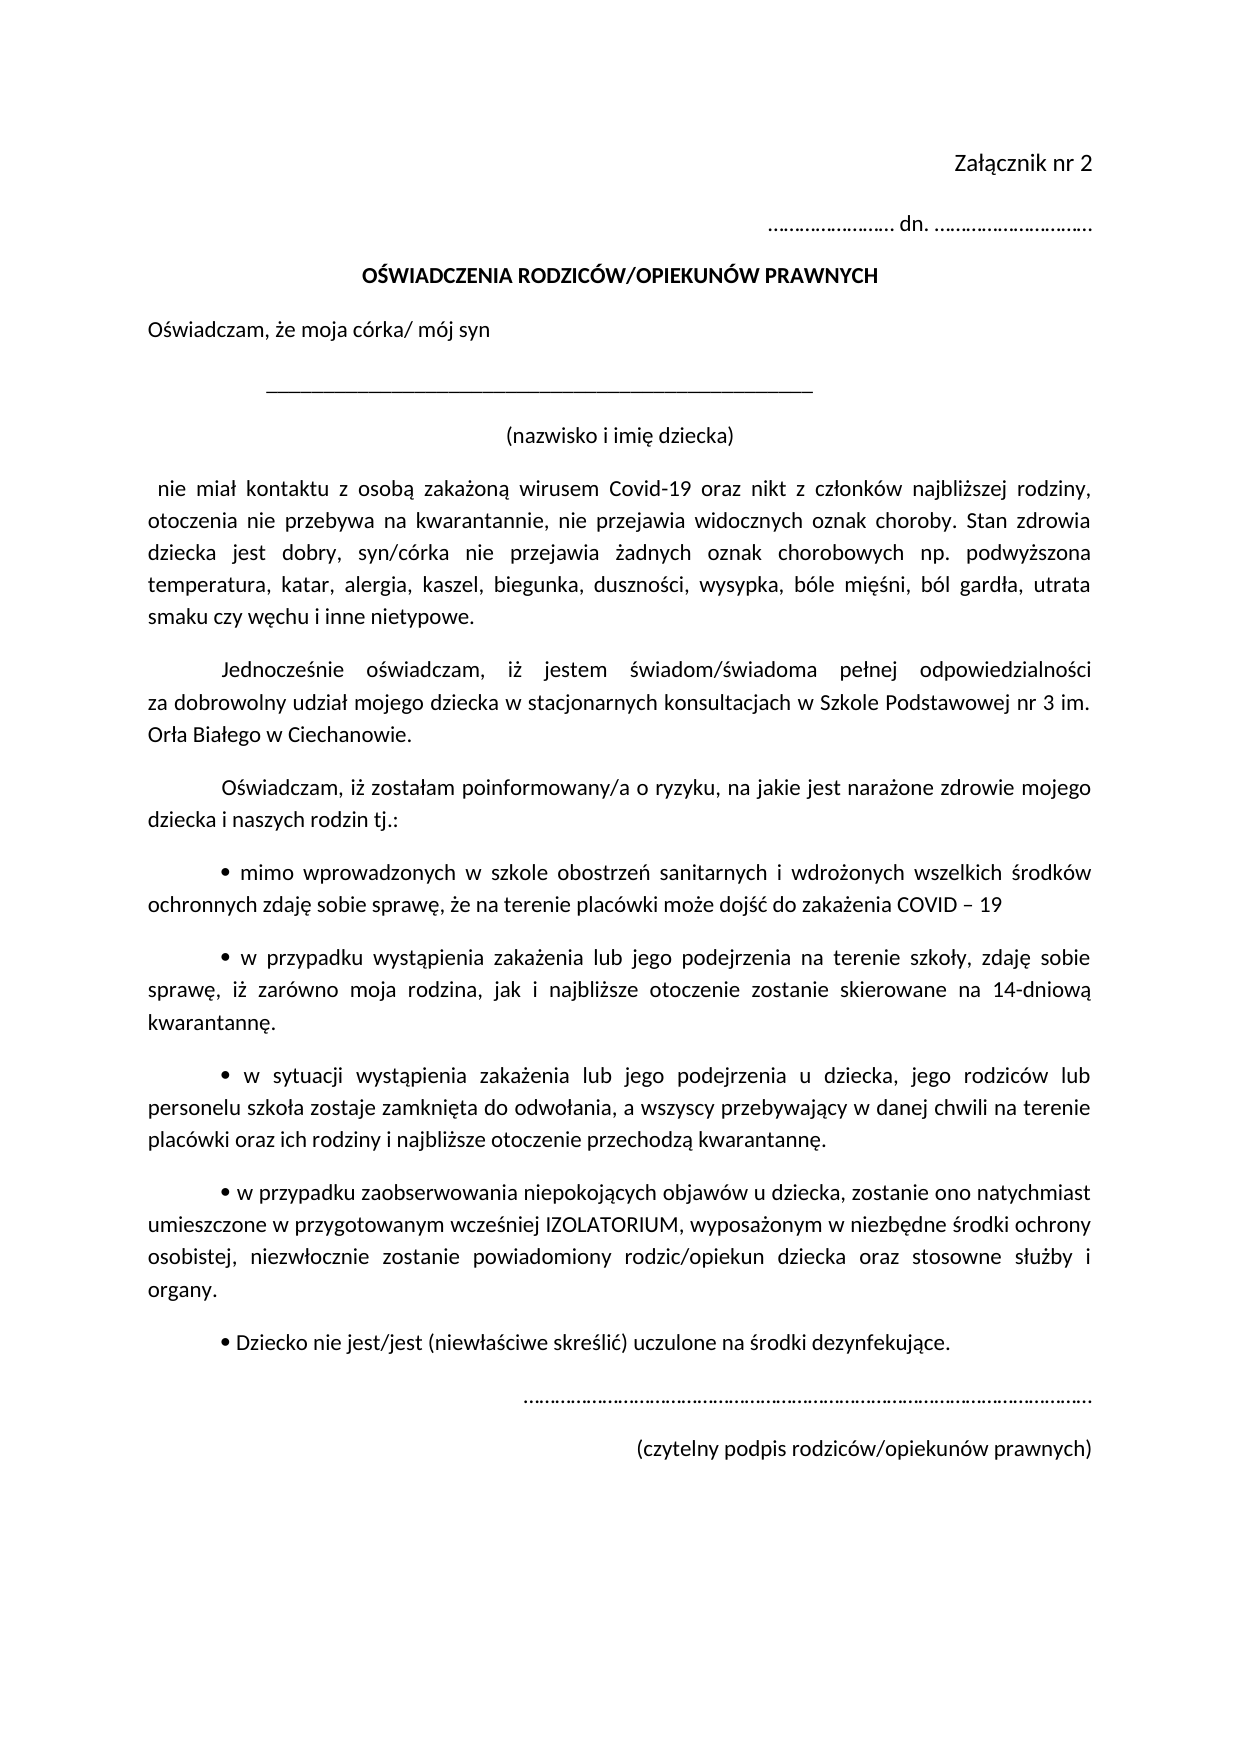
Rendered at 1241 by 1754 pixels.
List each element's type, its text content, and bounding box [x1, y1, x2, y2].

text w przypadku wystąpienia zakażenia lub jego podejrzenia na terenie szkoły, zdaję sobie sprawę, iż zarówno moja rodzina, jak i najbliższe otoczenie zostanie skierowane na 14-dniową kwarantannę. [148, 943, 1093, 1036]
text mimo wprowadzonych w szkole obostrzeń sanitarnych i wdrożonych wszelkich środków ochronnych zdaję sobie sprawę, że na terenie placówki może dojść do zakażenia COVID – 19 [148, 858, 1093, 918]
text Oświadczam, że moja córka/ mój syn [148, 315, 1093, 343]
text Jednocześnie oświadczam, iż jestem świadom/świadoma pełnej odpowiedzialności za dobrowolny udział mojego dziecka w stacjonarnych konsultacjach w Szkole Podstawowej nr 3 im. Orła Białego w Ciechanowie. [148, 656, 1093, 748]
text …………………… dn. ………………………… [148, 209, 1093, 237]
text ________________________________________________ [148, 368, 1093, 396]
text Oświadczam, iż zostałam poinformowany/a o ryzyku, na jakie jest narażone zdrowie mojego dziecka i naszych rodzin tj.: [148, 773, 1093, 833]
text Załącznik nr 2 [148, 148, 1093, 178]
text w przypadku zaobserwowania niepokojących objawów u dziecka, zostanie ono natychmiast umieszczone w przygotowanym wcześniej IZOLATORIUM, wyposażonym w niezbędne środki ochrony osobistej, niezwłocznie zostanie powiadomiony rodzic/opiekun dziecka oraz stosowne służby i organy. [148, 1178, 1093, 1303]
text nie miał kontaktu z osobą zakażoną wirusem Covid-19 oraz nikt z członków najbliższej rodziny, otoczenia nie przebywa na kwarantannie, nie przejawia widocznych oznak choroby. Stan zdrowia dziecka jest dobry, syn/córka nie przejawia żadnych oznak chorobowych np. podwyższona temperatura, katar, alergia, kaszel, biegunka, duszności, wysypka, bóle mięśni, ból gardła, utrata smaku czy węchu i inne nietypowe. [148, 474, 1093, 631]
text OŚWIADCZENIA RODZICÓW/OPIEKUNÓW PRAWNYCH [148, 262, 1093, 290]
text w sytuacji wystąpienia zakażenia lub jego podejrzenia u dziecka, jego rodziców lub personelu szkoła zostaje zamknięta do odwołania, a wszyscy przebywający w danej chwili na terenie placówki oraz ich rodziny i najbliższe otoczenie przechodzą kwarantannę. [148, 1061, 1093, 1153]
text Dziecko nie jest/jest (niewłaściwe skreślić) uczulone na środki dezynfekujące. [148, 1328, 1093, 1356]
text (nazwisko i imię dziecka) [148, 421, 1093, 449]
text ……………………………………………………………………………………………… [148, 1381, 1093, 1409]
text (czytelny podpis rodziców/opiekunów prawnych) [148, 1434, 1093, 1462]
